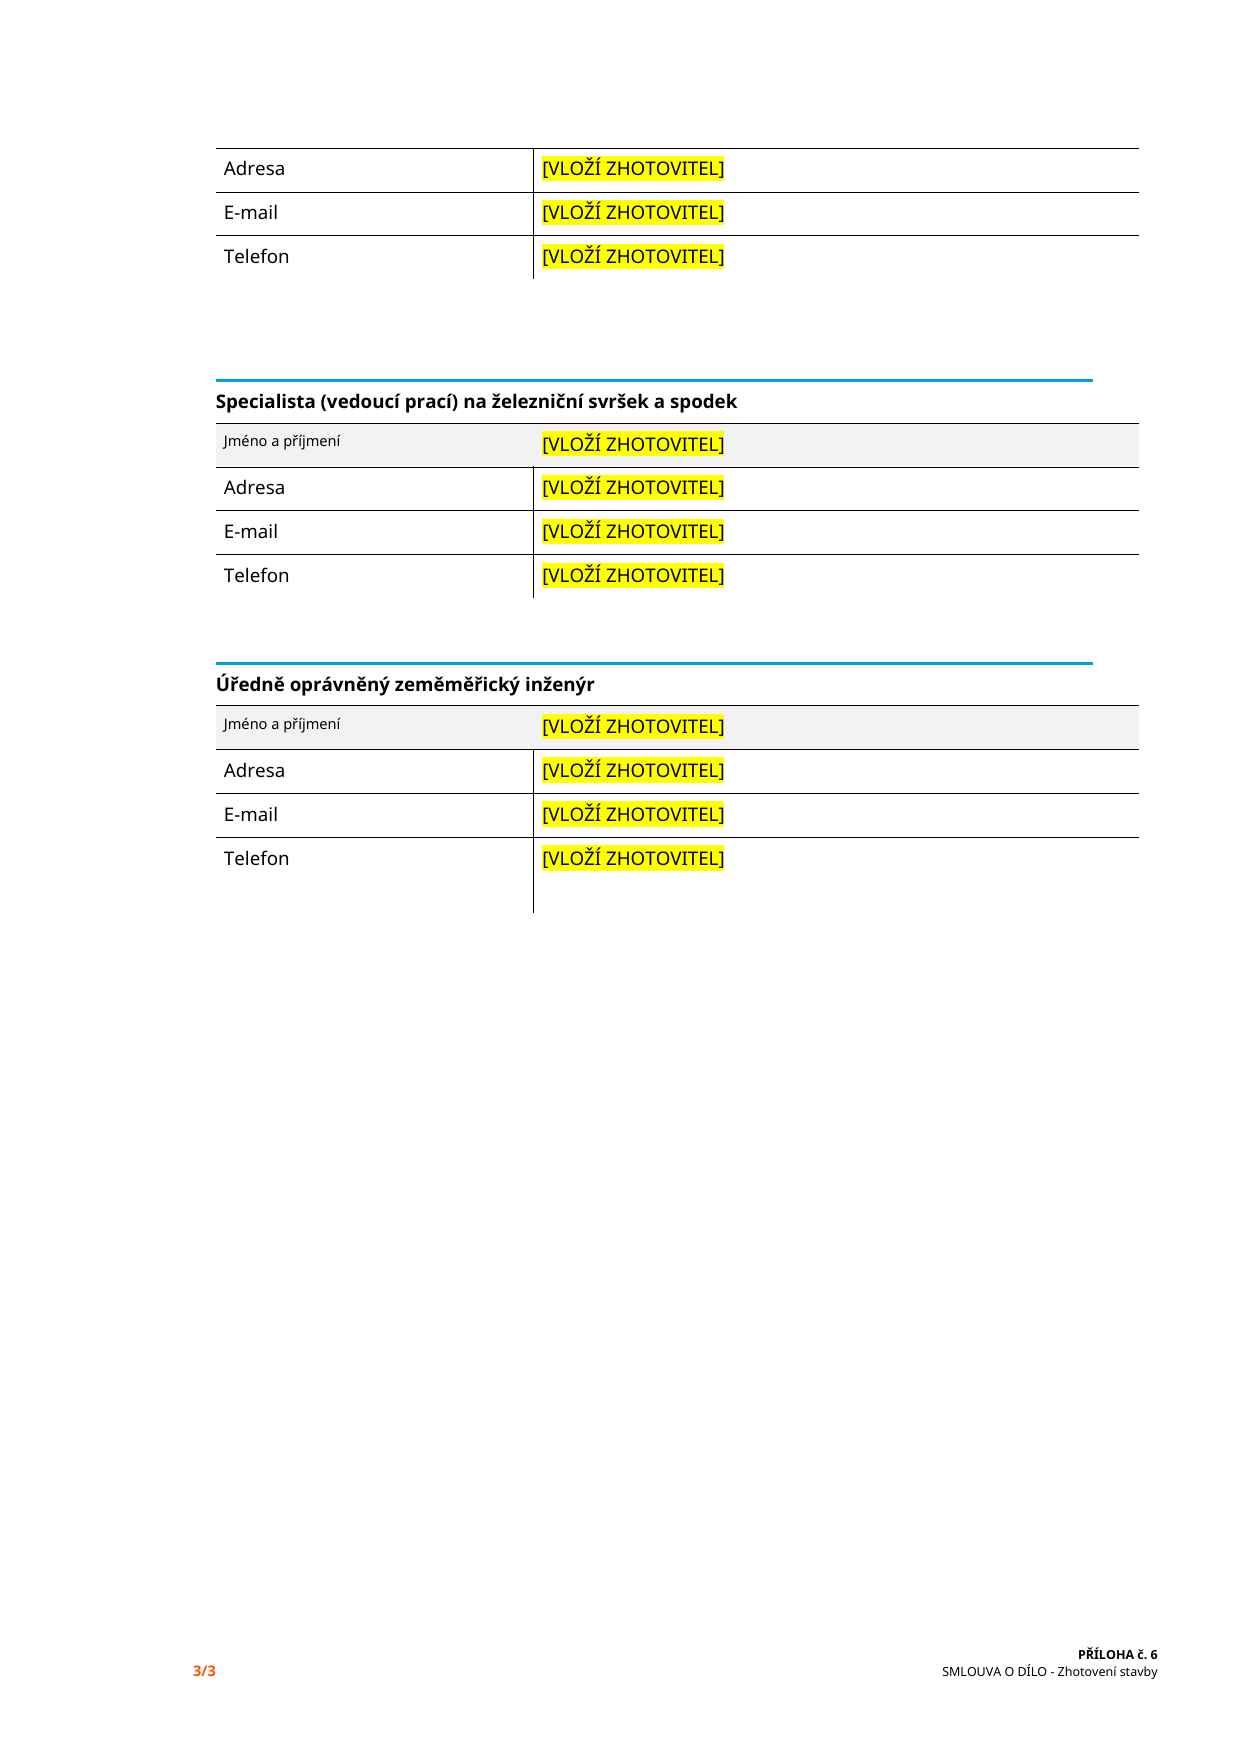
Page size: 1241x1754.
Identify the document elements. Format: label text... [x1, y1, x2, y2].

table_header [VLOŽÍ ZHOTOVITEL] [534, 424, 1139, 466]
table_cell [VLOŽÍ ZHOTOVITEL] [534, 236, 1139, 279]
table_cell Telefon [216, 236, 533, 279]
table_cell [VLOŽÍ ZHOTOVITEL] [534, 794, 1139, 837]
text Specialista (vedoucí prací) na železniční svršek a spodek [216, 382, 1093, 414]
table_cell Adresa [216, 468, 533, 510]
table_cell [VLOŽÍ ZHOTOVITEL] [534, 838, 1139, 913]
table_cell Adresa [216, 149, 533, 191]
table_cell Telefon [216, 838, 533, 913]
text Úředně oprávněný zeměměřický inženýr [216, 665, 1093, 696]
table_header [VLOŽÍ ZHOTOVITEL] [534, 706, 1139, 749]
table_cell Adresa [216, 750, 533, 793]
table_cell [VLOŽÍ ZHOTOVITEL] [534, 193, 1139, 235]
table_cell E-mail [216, 511, 533, 554]
table_header Jméno a příjmení [216, 706, 534, 749]
table_cell [VLOŽÍ ZHOTOVITEL] [534, 468, 1139, 510]
table_cell [VLOŽÍ ZHOTOVITEL] [534, 750, 1139, 793]
table_cell [VLOŽÍ ZHOTOVITEL] [534, 511, 1139, 554]
table_cell [VLOŽÍ ZHOTOVITEL] [534, 555, 1139, 598]
table_cell [VLOŽÍ ZHOTOVITEL] [534, 149, 1139, 191]
table_cell E-mail [216, 193, 533, 235]
table_cell Telefon [216, 555, 533, 598]
table_cell E-mail [216, 794, 533, 837]
table_header Jméno a příjmení [216, 424, 534, 466]
